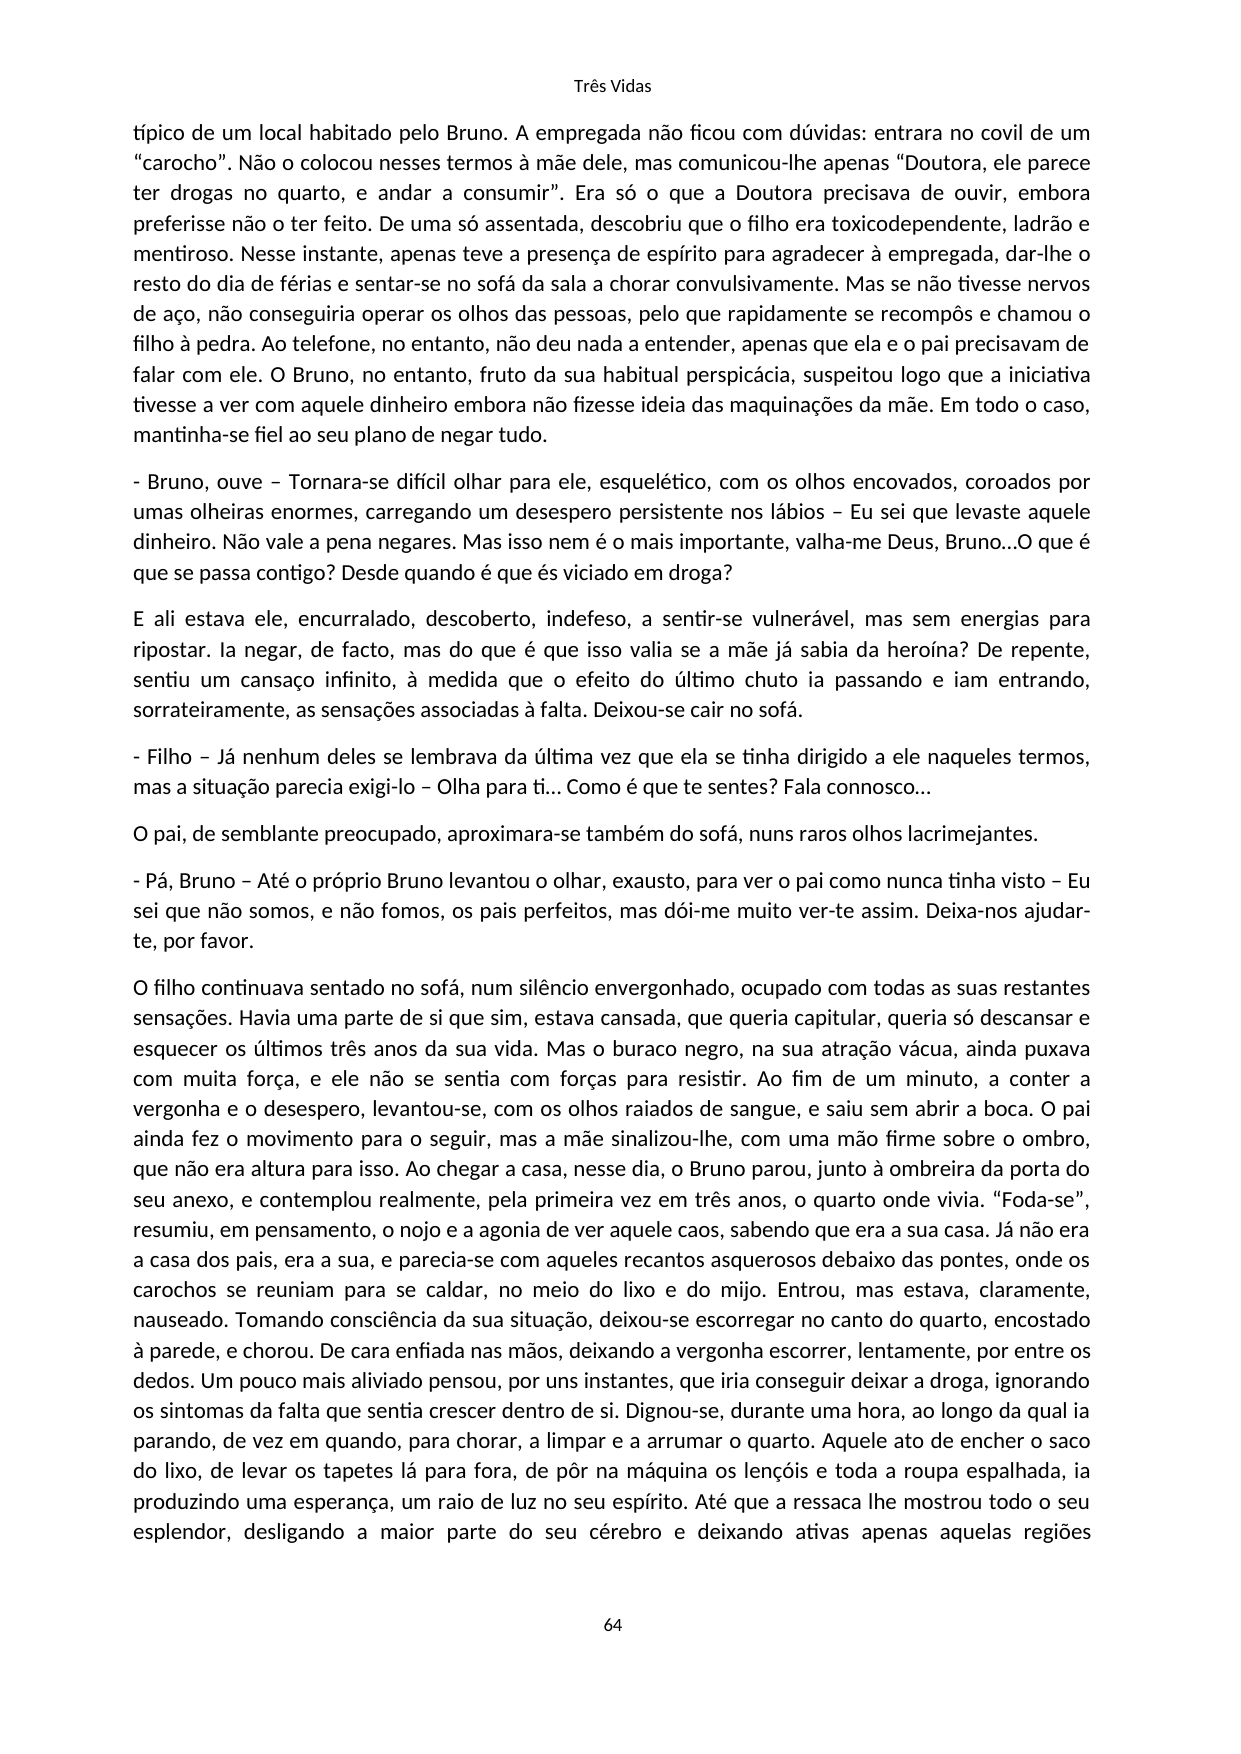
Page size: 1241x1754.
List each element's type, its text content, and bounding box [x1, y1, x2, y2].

text E ali estava ele, encurralado, descoberto, indefeso, a sentir-se vulnerável, mas sem energias para ripostar. Ia negar, de facto, mas do que é que isso valia se a mãe já sabia da heroína? De repente, sentiu um cansaço infinito, à medida que o efeito do último chuto ia passando e iam entrando, sorrateiramente, as sensações associadas à falta. Deixou-se cair no sofá. [133, 604, 1093, 723]
text - Bruno, ouve – Tornara-se difícil olhar para ele, esquelético, com os olhos encovados, coroados por umas olheiras enormes, carregando um desespero persistente nos lábios – Eu sei que levaste aquele dinheiro. Não vale a pena negares. Mas isso nem é o mais importante, valha-me Deus, Bruno…O que é que se passa contigo? Desde quando é que és viciado em droga? [133, 467, 1093, 586]
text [133, 118, 1093, 448]
text - Pá, Bruno – Até o próprio Bruno levantou o olhar, exausto, para ver o pai como nunca tinha visto – Eu sei que não somos, e não fomos, os pais perfeitos, mas dói-me muito ver-te assim. Deixa-nos ajudar-te, por favor. [133, 866, 1093, 954]
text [133, 973, 1093, 1545]
text O pai, de semblante preocupado, aproximara-se também do sofá, nuns raros olhos lacrimejantes. [133, 819, 1093, 847]
text - Filho – Já nenhum deles se lembrava da última vez que ela se tinha dirigido a ele naqueles termos, mas a situação parecia exigi-lo – Olha para ti… Como é que te sentes? Fala connosco… [133, 742, 1093, 800]
